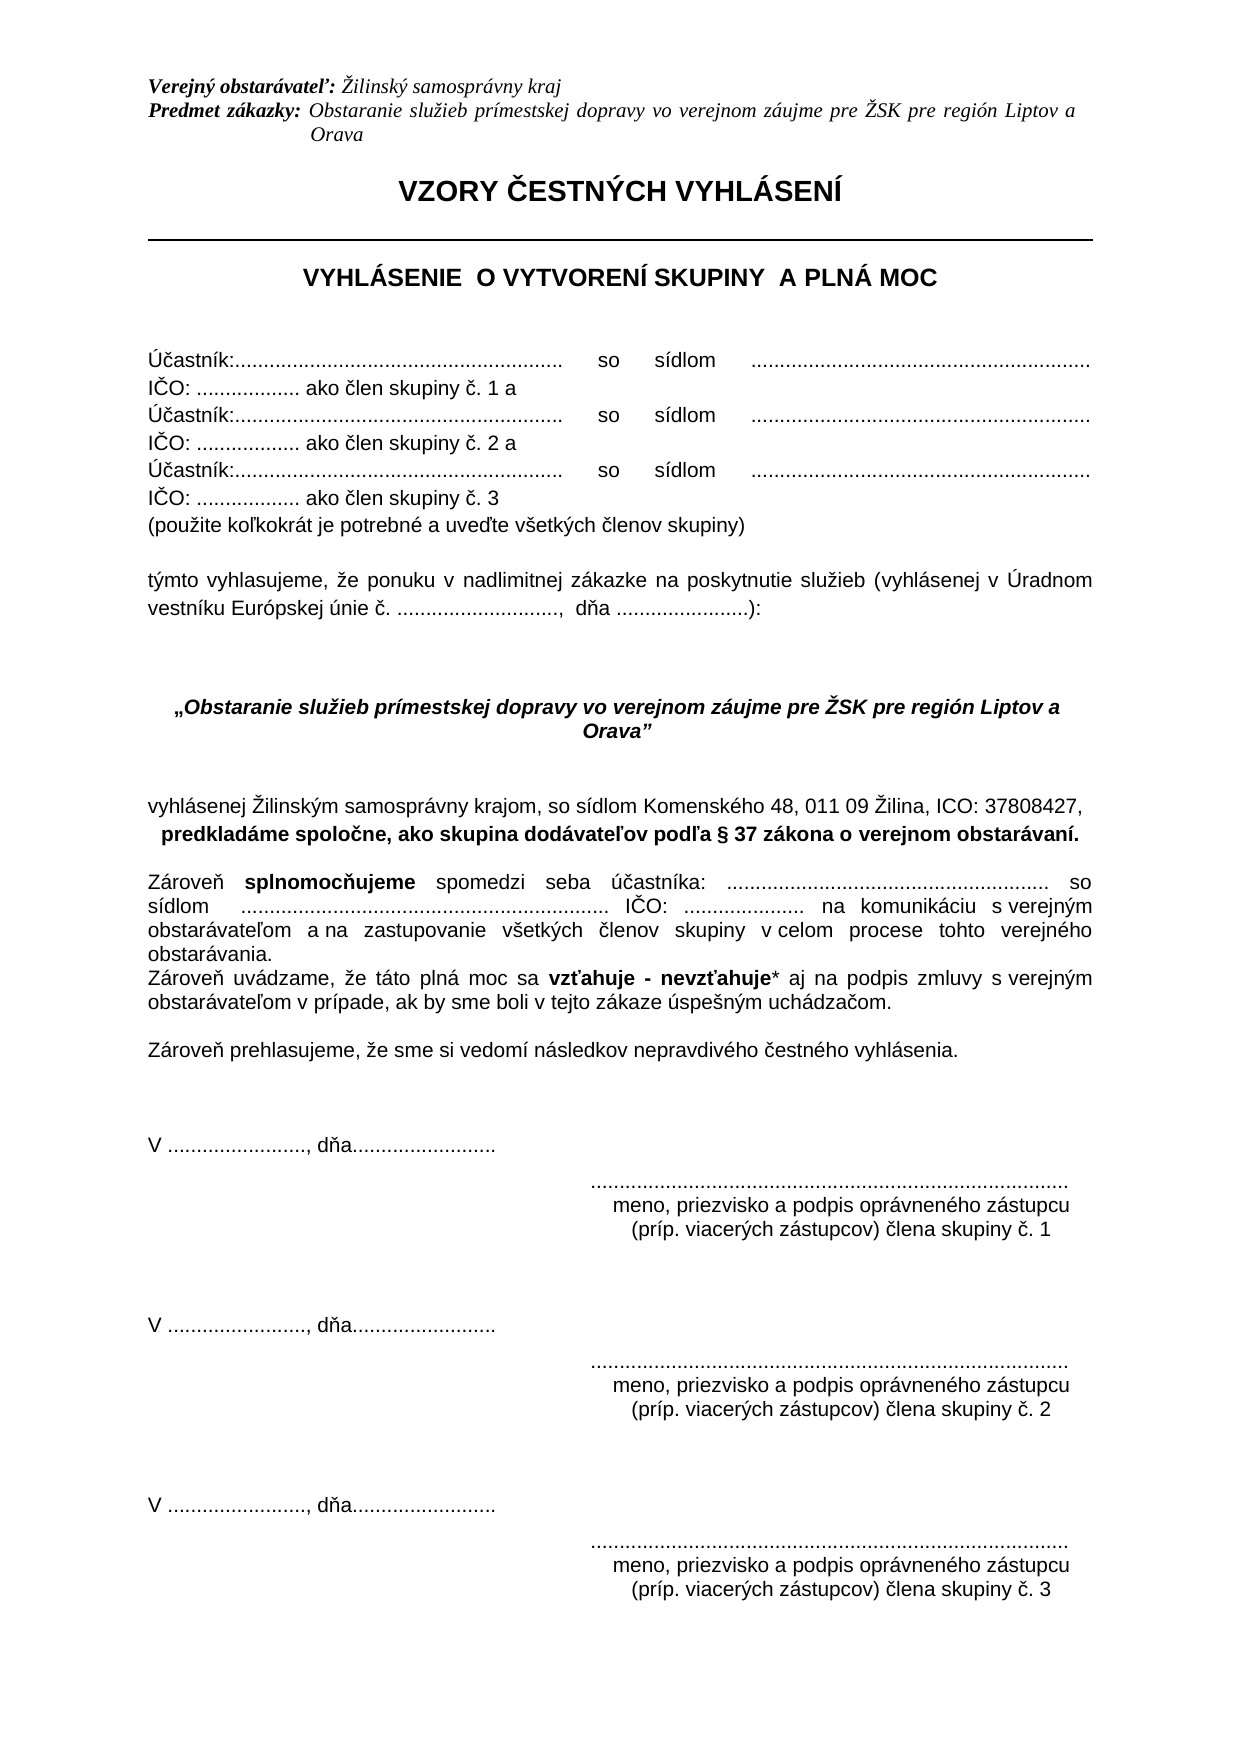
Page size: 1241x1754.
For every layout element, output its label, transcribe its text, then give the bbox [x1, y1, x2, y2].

text týmto vyhlasujeme, že ponuku v nadlimitnej zákazke na poskytnutie služieb (vyhlásenej v Úradnom vestníku Európskej únie č. ............................, dňa .......................): [148, 568, 1093, 620]
text Zároveň splnomocňujeme spomedzi seba účastníka: ........................................................ so sídlom ................................................................ IČO: ..................... na komunikáciu s verejným obstarávateľom a na zastupovanie všetkých členov skupiny v celom procese tohto verejného obstarávania. [148, 870, 1093, 966]
text Zároveň prehlasujeme, že sme si vedomí následkov nepravdivého čestného vyhlásenia. [148, 1037, 1093, 1061]
text Zároveň uvádzame, že táto plná moc sa vzťahuje - nevzťahuje* aj na podpis zmluvy s verejným obstarávateľom v prípade, ak by sme boli v tejto zákaze úspešným uchádzačom. [148, 966, 1093, 1013]
text V ........................, dňa......................... [148, 1493, 1093, 1517]
text V ........................, dňa......................... [148, 1133, 1093, 1157]
text VYHLÁSENIE O VYTVORENÍ SKUPINY A PLNÁ MOC [148, 263, 1093, 292]
text predkladáme spoločne, ako skupina dodávateľov podľa § 37 zákona o verejnom obstarávaní. [148, 822, 1093, 846]
text ................................................................................... [148, 1349, 1093, 1373]
text (použite koľkokrát je potrebné a uveďte všetkých členov skupiny) [148, 513, 1093, 537]
text „Obstaranie služieb prímestskej dopravy vo verejnom záujme pre ŽSK pre región Liptov a Orava” [148, 695, 1088, 743]
text Účastník:......................................................... so sídlom ........................................................... IČO: .................. ako člen skupiny č. 2 a [148, 403, 1093, 455]
text Účastník:......................................................... so sídlom ........................................................... IČO: .................. ako člen skupiny č. 1 a [148, 348, 1093, 400]
text ................................................................................... [148, 1528, 1093, 1552]
text vyhlásenej Žilinským samosprávny krajom, so sídlom Komenského 48, 011 09 Žilina, ICO: 37808427, [148, 794, 1093, 818]
text VZORY ČESTNÝCH VYHLÁSENÍ [148, 174, 1093, 208]
text V ........................, dňa......................... [148, 1313, 1093, 1337]
text Účastník:......................................................... so sídlom ........................................................... IČO: .................. ako člen skupiny č. 3 [148, 458, 1093, 510]
text meno, priezvisko a podpis oprávneného zástupcu (príp. viacerých zástupcov) člena skupiny č. 1 [590, 1193, 1093, 1241]
text ................................................................................... [148, 1169, 1093, 1193]
text meno, priezvisko a podpis oprávneného zástupcu (príp. viacerých zástupcov) člena skupiny č. 2 [590, 1373, 1093, 1421]
text meno, priezvisko a podpis oprávneného zástupcu (príp. viacerých zástupcov) člena skupiny č. 3 [590, 1552, 1093, 1600]
